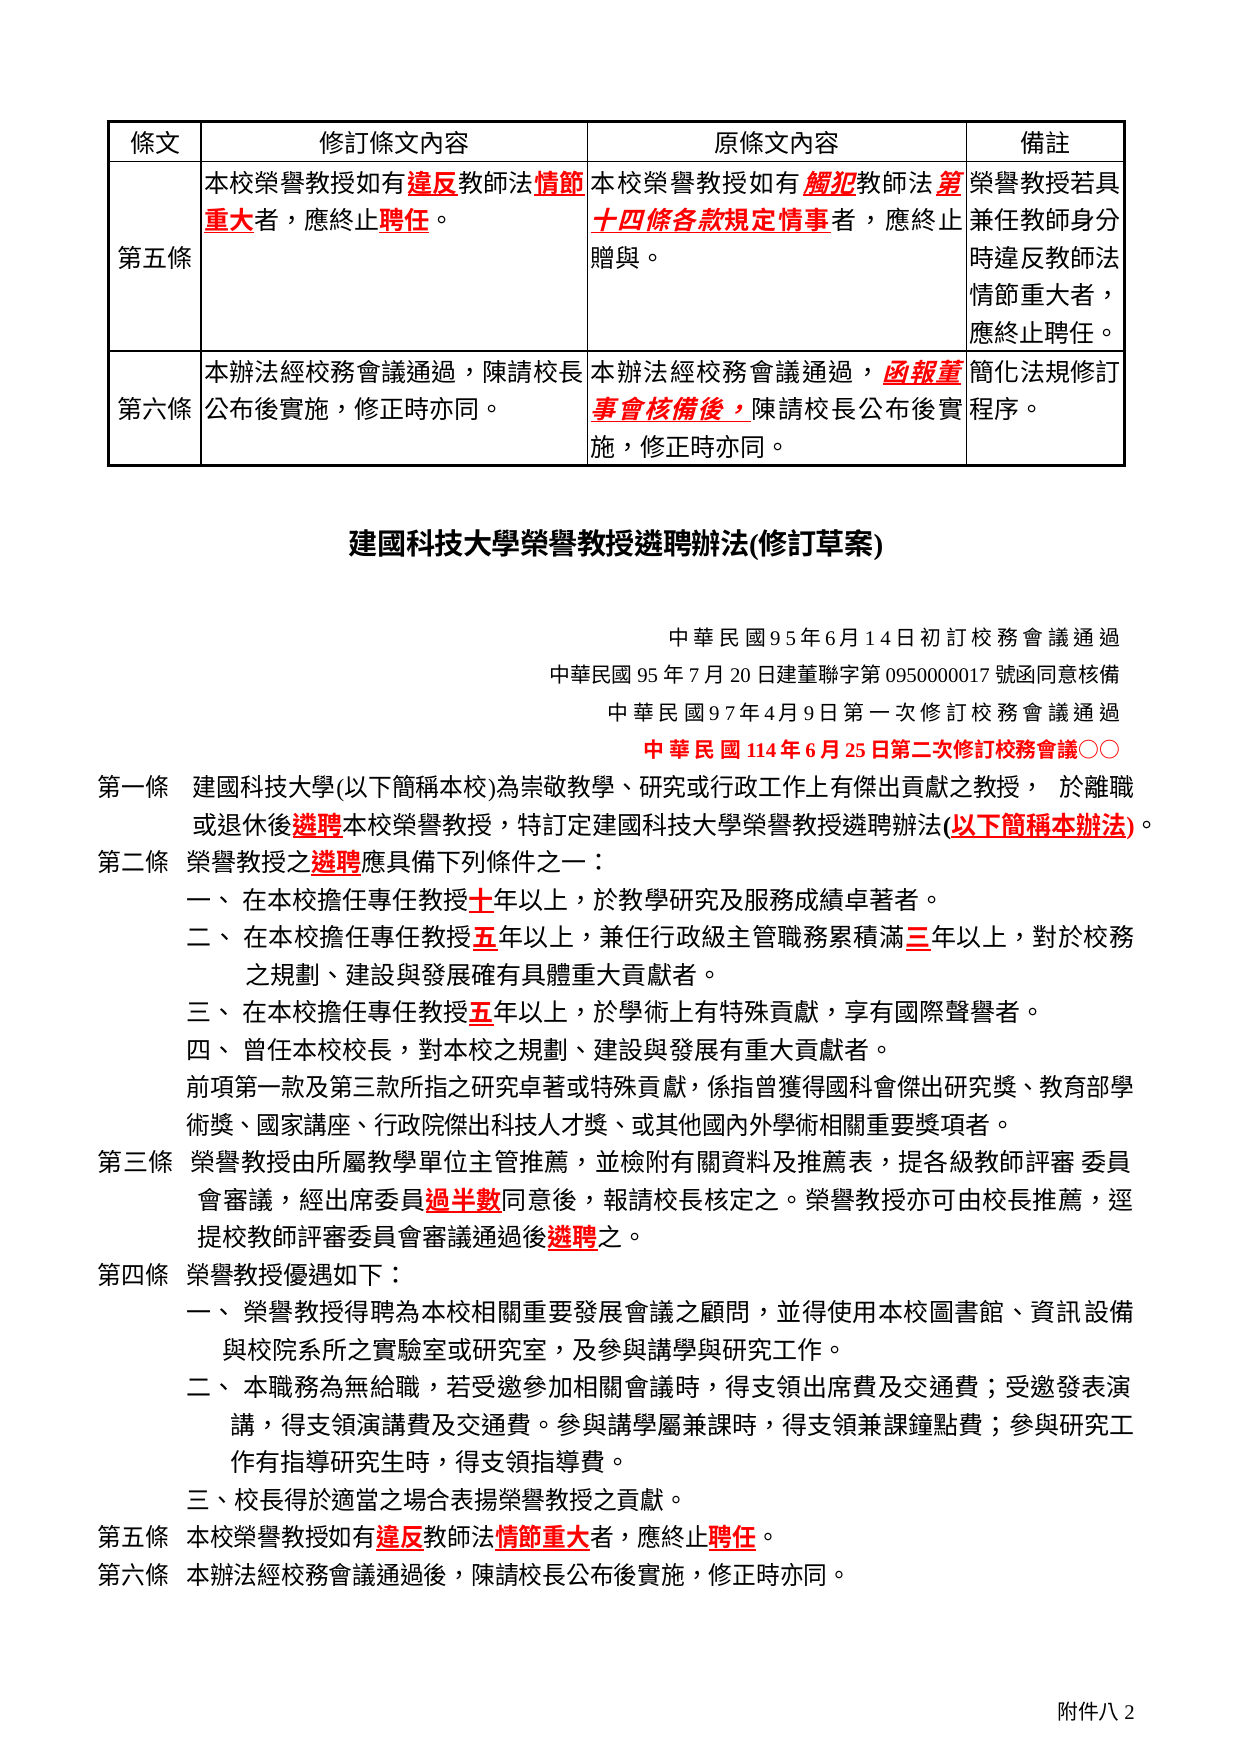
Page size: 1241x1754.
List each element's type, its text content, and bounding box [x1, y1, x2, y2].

table_cell 本校榮譽教授如有觸犯教師法第十四條各款規定情事者，應終止贈與。 [588, 162, 966, 350]
table_cell 榮譽教授若具兼任教師身分時違反教師法情節重大者，應終止聘任。 [967, 162, 1123, 350]
table_cell 本辦法經校務會議通過，函報董事會核備後，陳請校長公布後實施，修正時亦同。 [588, 352, 966, 464]
table_cell 第五條 [110, 162, 200, 350]
text 第三條 榮譽教授由所屬教學單位主管推薦，並檢附有關資料及推薦表，提各級教師評審 委員會審議，經出席委員過半數同意後，報請校長核定之。榮譽教授亦可由校長推薦，逕提校教師評審委員會審議通過後遴聘之。 [98, 1142, 1134, 1254]
text 第五條 本校榮譽教授如有違反教師法情節重大者，應終止聘任。 [98, 1517, 1134, 1554]
table_header 修訂條文內容 [202, 123, 587, 161]
text 第一條 建國科技大學(以下簡稱本校)為崇敬教學、研究或行政工作上有傑出貢獻之教授， 於離職或退休後遴聘本校榮譽教授，特訂定建國科技大學榮譽教授遴聘辦法(以下簡稱本辦法)。 [98, 767, 1134, 842]
text 中華民國 95 年 7 月 20 日建董聯字第 0950000017 號函同意核備 [511, 654, 1120, 692]
text 第二條 榮譽教授之遴聘應具備下列條件之一： [98, 842, 1134, 879]
table_cell 第六條 [110, 352, 200, 464]
text 三、校長得於適當之場合表揚榮譽教授之貢獻。 [186, 1479, 1134, 1517]
text 三、 在本校擔任專任教授五年以上，於學術上有特殊貢獻，享有國際聲譽者。 [186, 992, 1134, 1029]
text 第六條 本辦法經校務會議通過後，陳請校長公布後實施，修正時亦同。 [98, 1554, 1134, 1592]
text 建國科技大學榮譽教授遴聘辦法(修訂草案) [98, 504, 1134, 579]
table_cell 簡化法規修訂程序。 [967, 352, 1123, 464]
table_header 原條文內容 [588, 123, 966, 161]
text 第四條 榮譽教授優遇如下： [98, 1254, 1134, 1292]
text 二、 在本校擔任專任教授五年以上，兼任行政級主管職務累積滿三年以上，對於校務之規劃、建設與發展確有具體重大貢獻者。 [186, 917, 1134, 992]
text 二、 本職務為無給職，若受邀參加相關會議時，得支領出席費及交通費；受邀發表演講，得支領演講費及交通費。參與講學屬兼課時，得支領兼課鐘點費；參與研究工作有指導研究生時，得支領指導費。 [186, 1367, 1134, 1479]
text 四、 曾任本校校長，對本校之規劃、建設與發展有重大貢獻者。 [186, 1029, 1134, 1067]
table_header 條文 [110, 123, 200, 161]
text 前項第一款及第三款所指之研究卓著或特殊貢獻，係指曾獲得國科會傑出研究獎、教育部學術獎、國家講座、行政院傑出科技人才獎、或其他國內外學術相關重要獎項者。 [186, 1067, 1134, 1142]
table_cell 本辦法經校務會議通過，陳請校長公布後實施，修正時亦同。 [202, 352, 587, 464]
text 一、 在本校擔任專任教授十年以上，於教學研究及服務成績卓著者。 [186, 879, 1134, 917]
text 中 華 民 國9 5年6月1 4日 初 訂 校 務 會 議 通 過 [511, 617, 1120, 654]
text 中 華 民 國9 7年4月9日 第 一 次 修 訂 校 務 會 議 通 過 [511, 692, 1120, 729]
table_header 備註 [967, 123, 1123, 161]
table_cell 本校榮譽教授如有違反教師法情節重大者，應終止聘任。 [202, 162, 587, 350]
text 中 華 民 國 114年6月25日第二次修訂校務會議○○ [511, 729, 1120, 767]
text 一、 榮譽教授得聘為本校相關重要發展會議之顧問，並得使用本校圖書館、資訊設備與校院系所之實驗室或研究室，及參與講學與研究工作。 [186, 1292, 1134, 1367]
